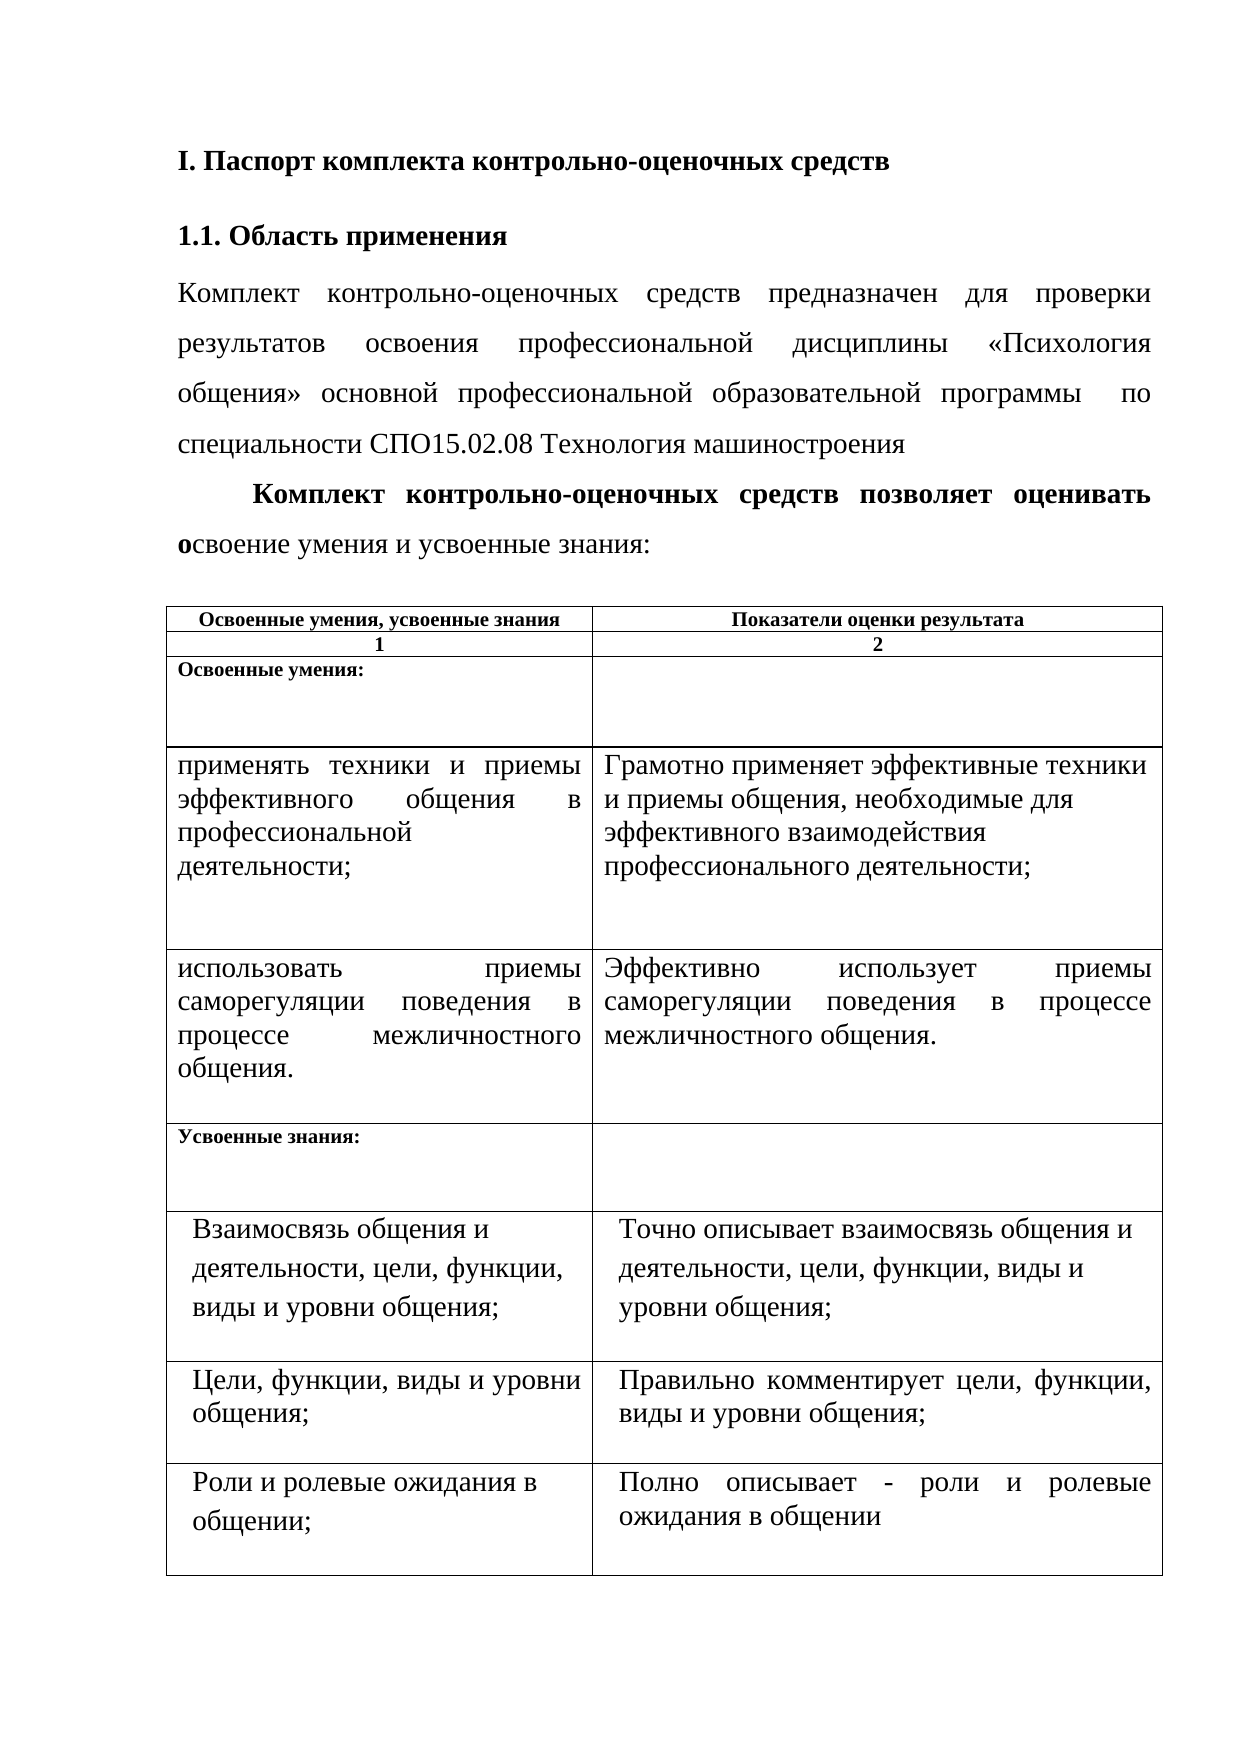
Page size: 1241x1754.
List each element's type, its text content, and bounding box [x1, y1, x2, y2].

table_cell Полно описывает - роли и ролевые ожидания в общении [593, 1464, 1162, 1575]
table_header Показатели оценки результата [593, 607, 1162, 631]
table_cell 1 [167, 632, 592, 656]
table_cell [593, 657, 1162, 746]
table_cell Точно описывает взаимосвязь общения и деятельности, цели, функции, виды и уровни общения; [593, 1212, 1162, 1361]
table_cell Эффективно использует приемы саморегуляции поведения в процессе межличностного общения. [593, 950, 1162, 1122]
table_cell применять техники и приемы эффективного общения в профессиональной деятельности; [167, 748, 592, 949]
table_cell Усвоенные знания: [167, 1124, 592, 1211]
table_cell Правильно комментирует цели, функции, виды и уровни общения; [593, 1362, 1162, 1463]
table_cell использовать приемы саморегуляции поведения в процессе межличностного общения. [167, 950, 592, 1122]
table_cell Освоенные умения: [167, 657, 592, 746]
table_cell Взаимосвязь общения и деятельности, цели, функции, виды и уровни общения; [167, 1212, 592, 1361]
table_cell 2 [593, 632, 1162, 656]
subtitle 1.1. Область применения [177, 218, 1152, 252]
text Комплект контрольно-оценочных средств предназначен для проверки результатов освоения профессиональной дисциплины «Психология общения» основной профессиональной образовательной программы по специальности СПО15.02.08 Технология машиностроения [177, 275, 1152, 459]
table_cell [593, 1124, 1162, 1211]
table_cell Грамотно применяет эффективные техники и приемы общения, необходимые для эффективного взаимодействия профессионального деятельности; [593, 748, 1162, 949]
table_cell Роли и ролевые ожидания в общении; [167, 1464, 592, 1575]
table_cell Цели, функции, виды и уровни общения; [167, 1362, 592, 1463]
table_header Освоенные умения, усвоенные знания [167, 607, 592, 631]
subtitle I. Паспорт комплекта контрольно-оценочных средств [177, 143, 1152, 177]
list Комплект контрольно-оценочных средств позволяет оценивать освоение умения и усвоенные знания: [177, 476, 1152, 560]
